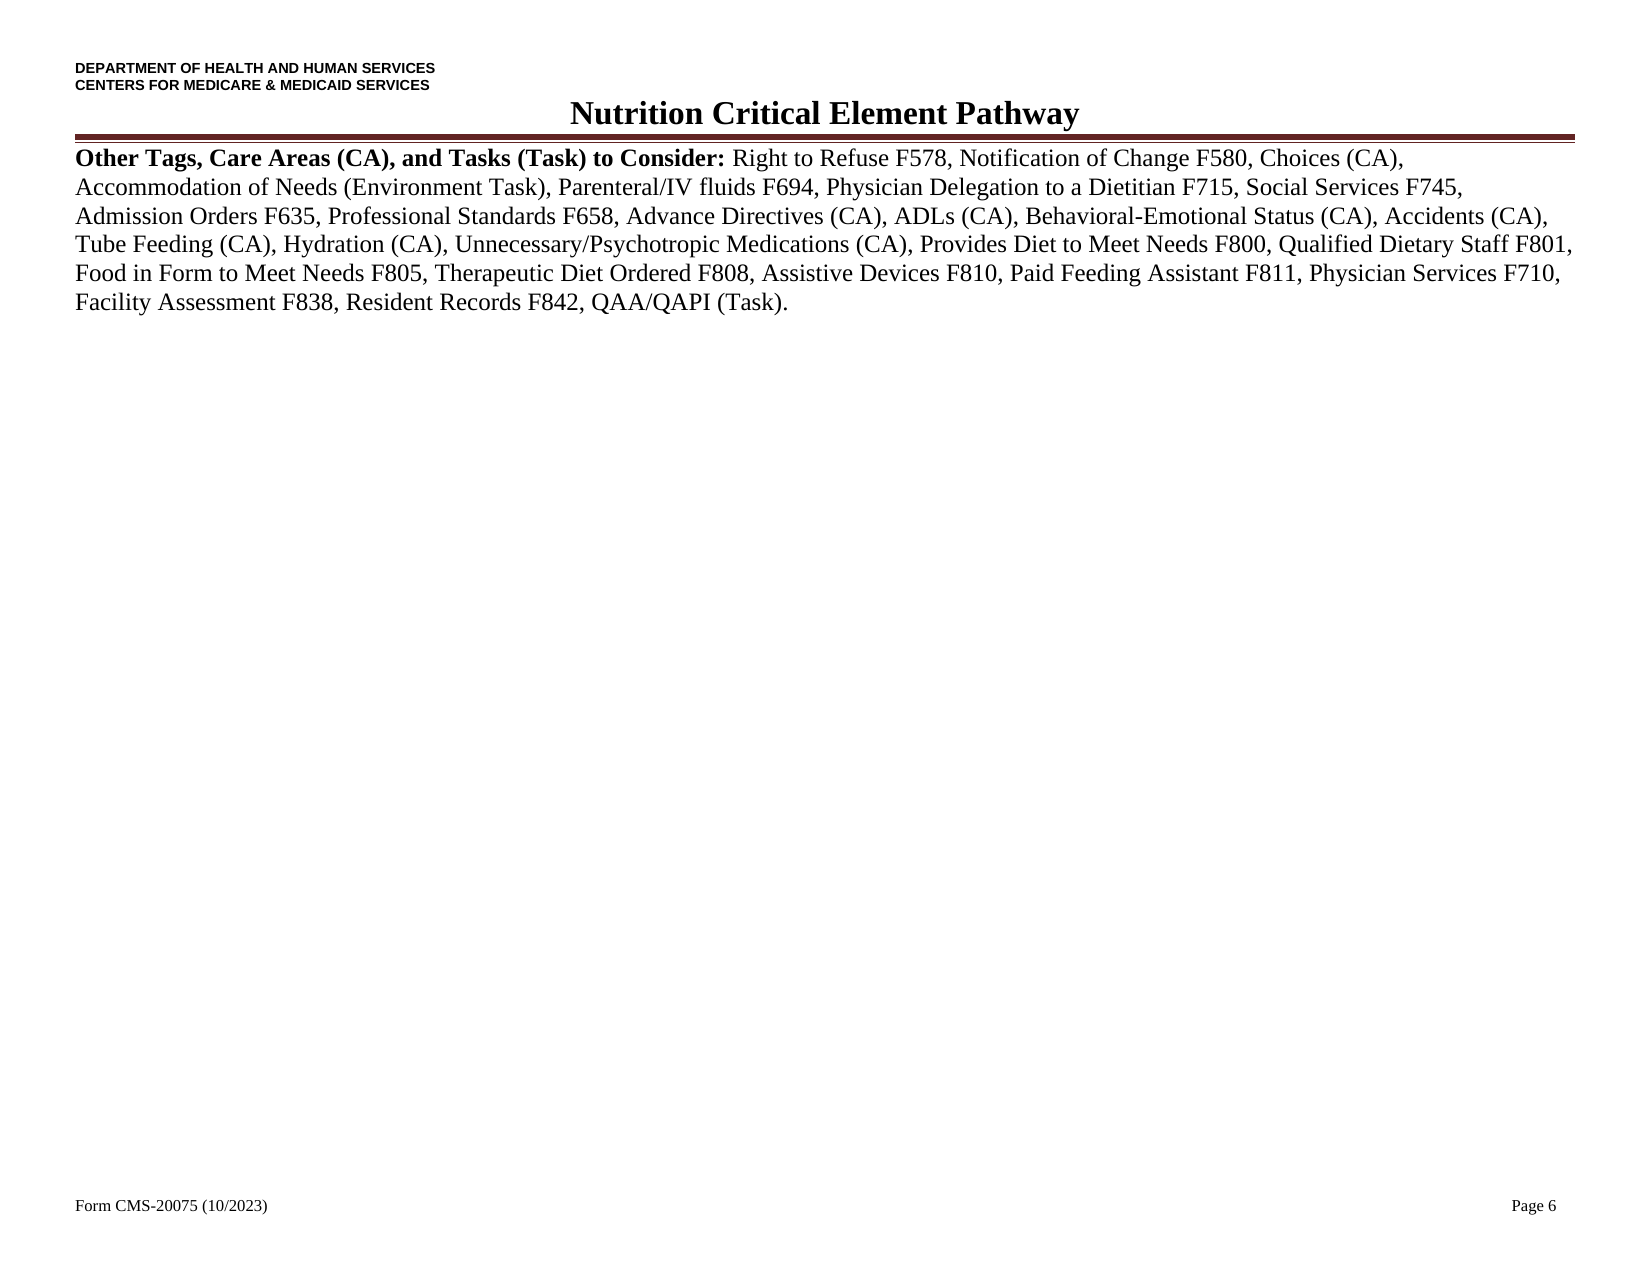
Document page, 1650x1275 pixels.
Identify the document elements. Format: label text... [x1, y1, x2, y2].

text Other Tags, Care Areas (CA), and Tasks (Task) to Consider: Right to Refuse F578, Notification of Change F580, Choices (CA), Accommodation of Needs (Environment Task), Parenteral/IV fluids F694, Physician Delegation to a Dietitian F715, Social Services F745, Admission Orders F635, Professional Standards F658, Advance Directives (CA), ADLs (CA), Behavioral-Emotional Status (CA), Accidents (CA), Tube Feeding (CA), Hydration (CA), Unnecessary/Psychotropic Medications (CA), Provides Diet to Meet Needs F800, Qualified Dietary Staff F801, Food in Form to Meet Needs F805, Therapeutic Diet Ordered F808, Assistive Devices F810, Paid Feeding Assistant F811, Physician Services F710, Facility Assessment F838, Resident Records F842, QAA/QAPI (Task). [75, 143, 1575, 316]
